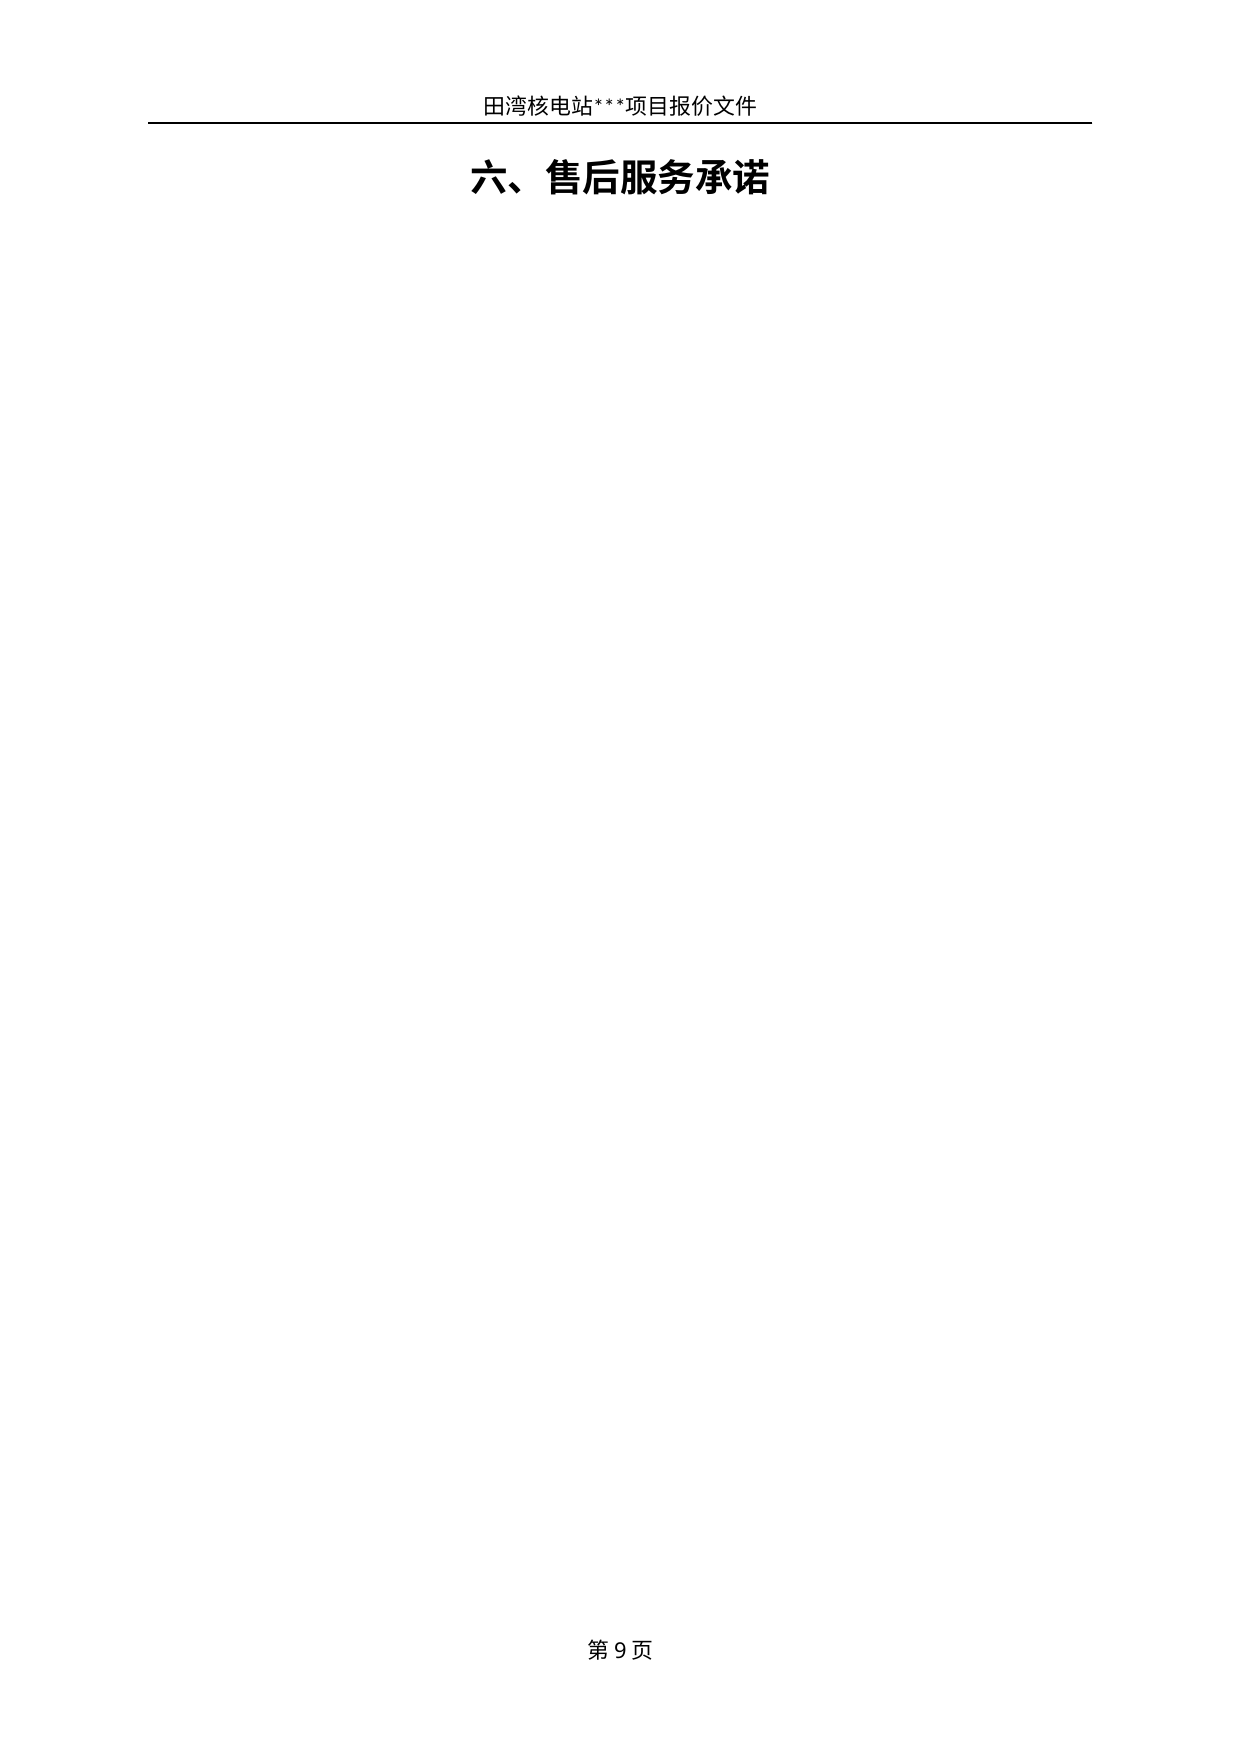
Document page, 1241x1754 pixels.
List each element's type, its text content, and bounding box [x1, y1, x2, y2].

text 六、售后服务承诺 [148, 148, 1092, 202]
